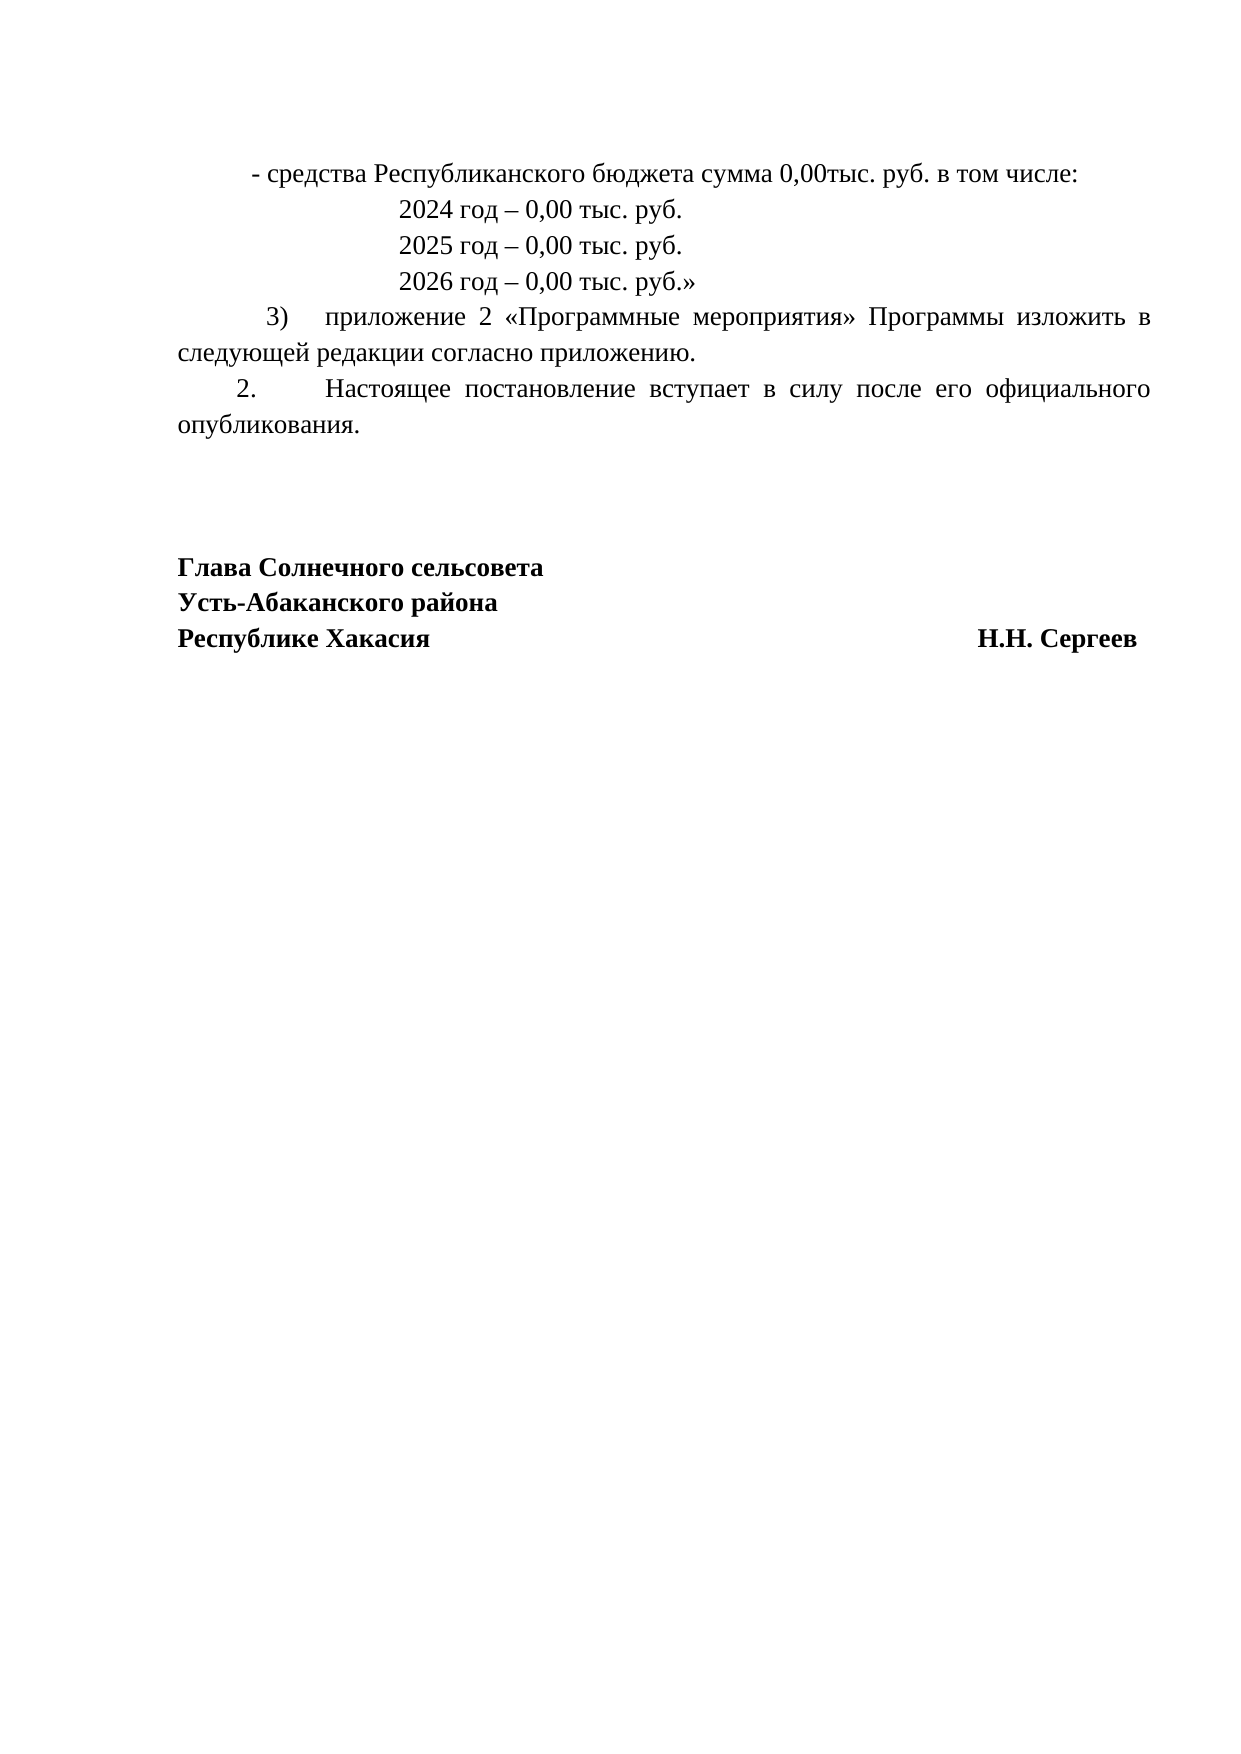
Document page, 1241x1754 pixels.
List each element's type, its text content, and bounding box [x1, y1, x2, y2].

text 2024 год – 0,00 тыс. руб. [177, 193, 1152, 224]
text Усть-Абаканского района [177, 586, 1152, 617]
text Глава Солнечного сельсовета [177, 551, 1152, 582]
list Настоящее постановление вступает в силу после его официального опубликования. [177, 372, 1152, 439]
list приложение 2 «Программные мероприятия» Программы изложить в следующей редакции согласно приложению. [177, 301, 1152, 367]
text 2026 год – 0,00 тыс. руб.» [177, 265, 1152, 296]
text Республике Хакасия Н.Н. Сергеев [177, 622, 1152, 653]
text - средства Республиканского бюджета сумма 0,00тыс. руб. в том числе: [177, 158, 1152, 189]
text 2025 год – 0,00 тыс. руб. [177, 229, 1152, 260]
